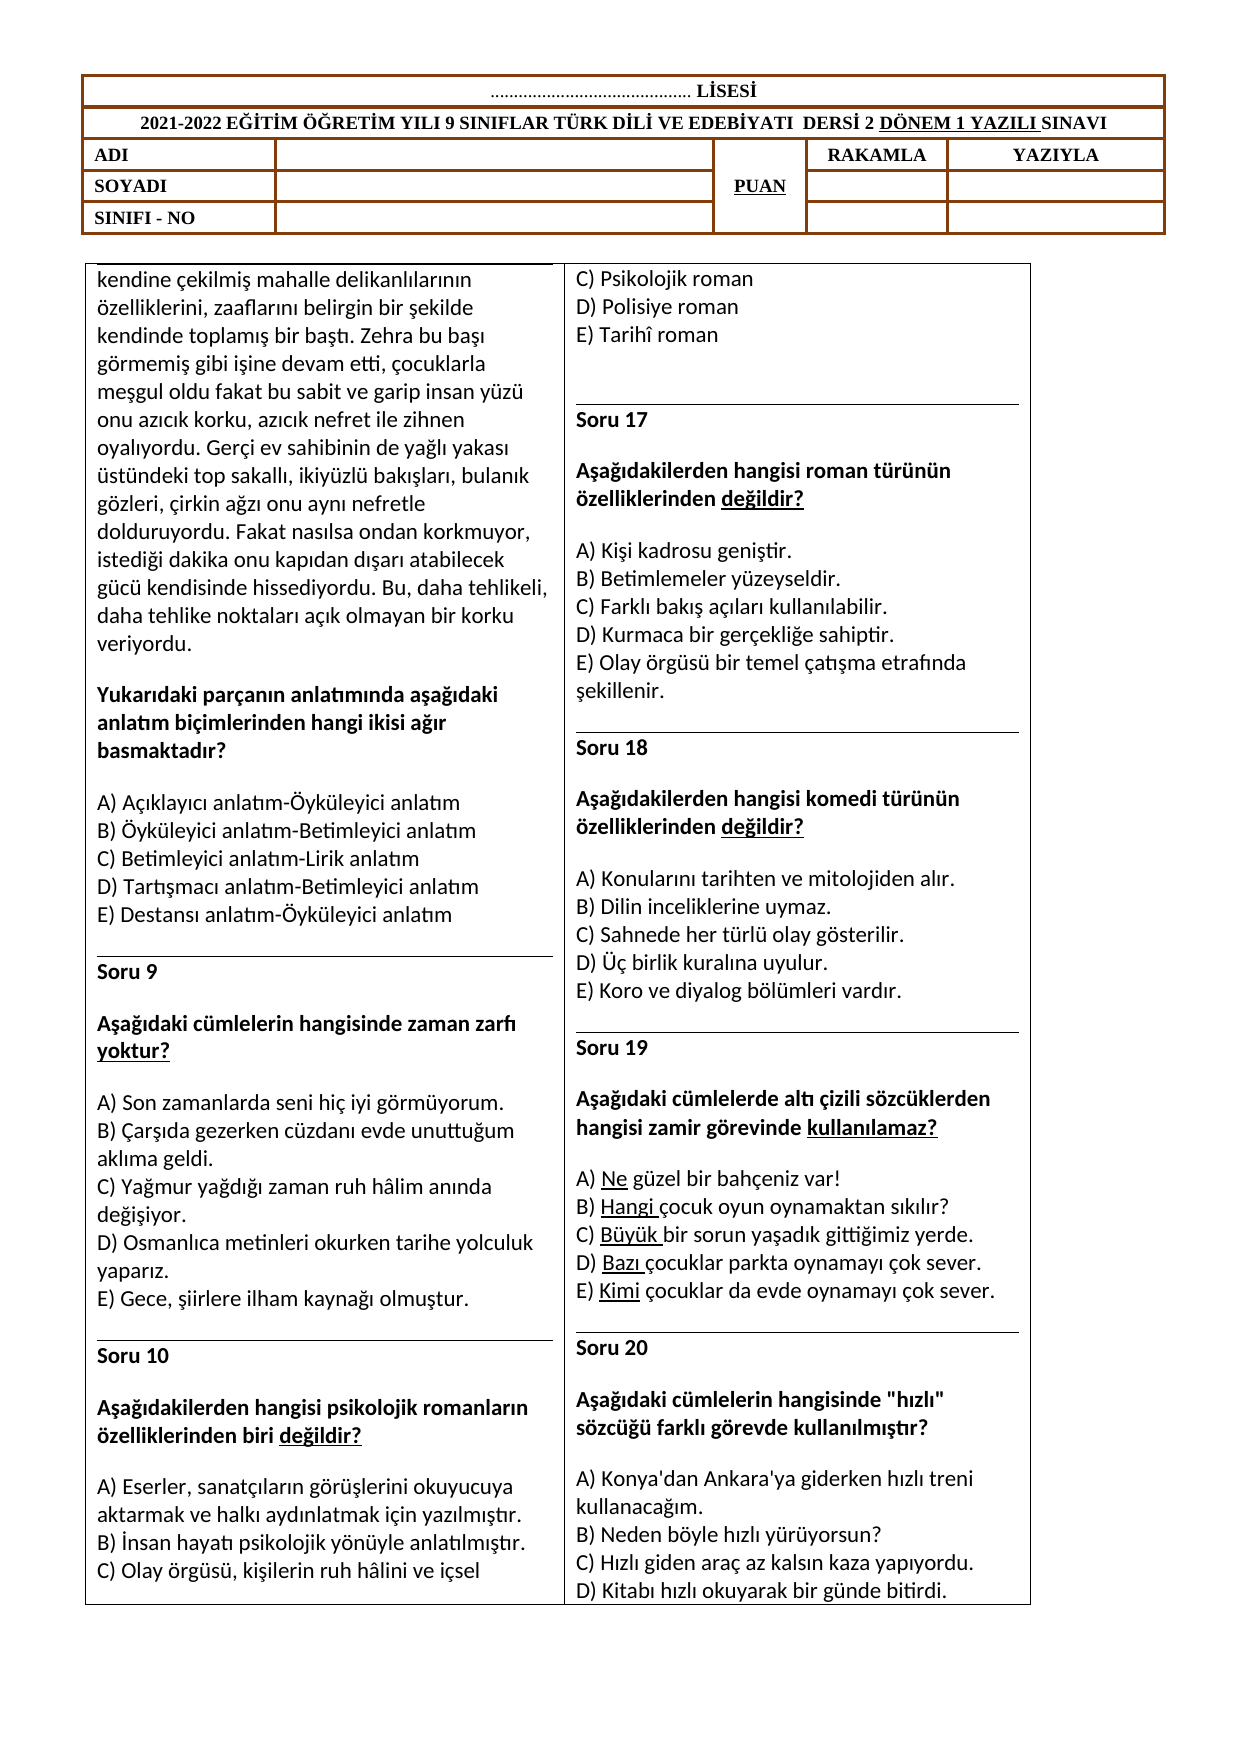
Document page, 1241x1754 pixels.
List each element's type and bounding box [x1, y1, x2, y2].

table_header [565, 264, 1030, 1604]
table_header [86, 264, 564, 1604]
